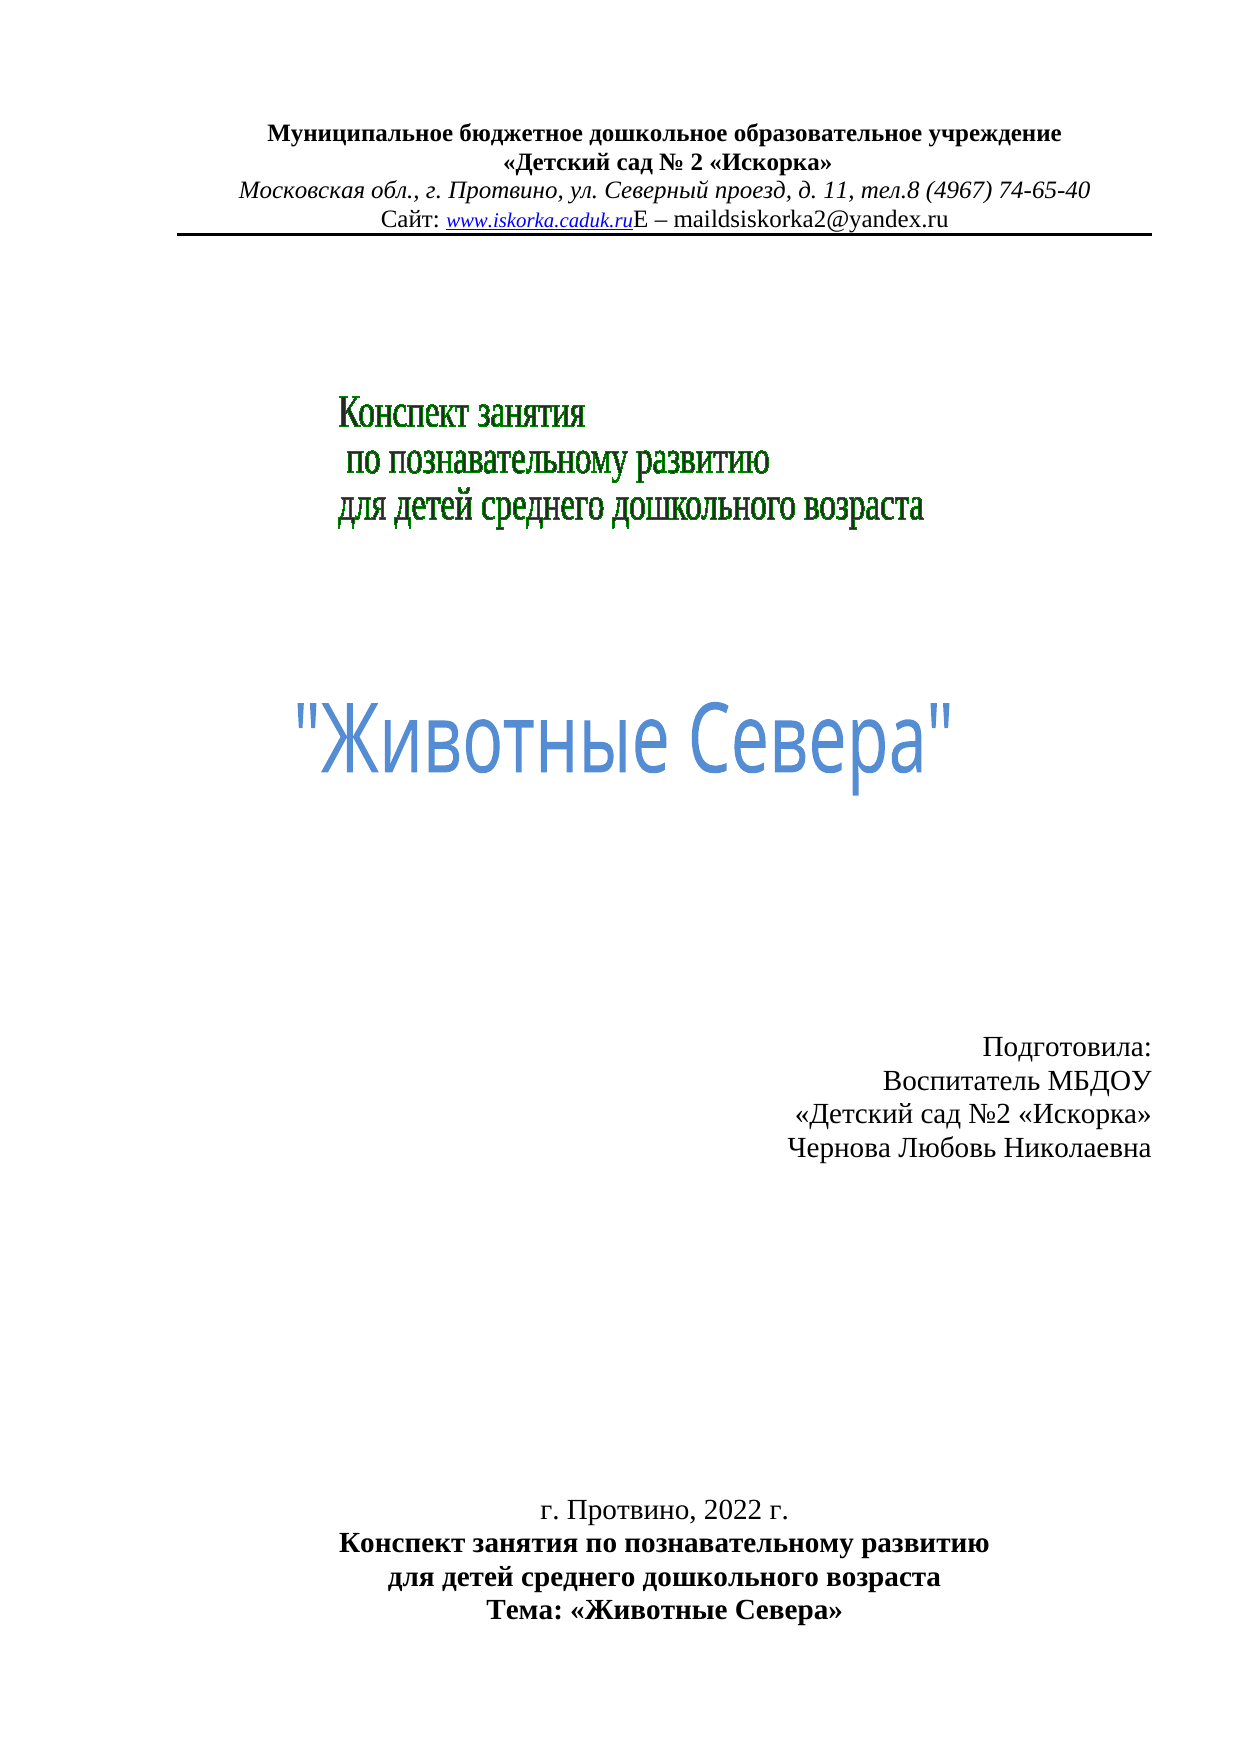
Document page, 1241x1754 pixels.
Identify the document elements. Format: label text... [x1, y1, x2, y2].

text Чернова Любовь Николаевна [177, 1130, 1152, 1163]
text г. Протвино, 2022 г. [177, 1492, 1152, 1525]
text «Детский сад №2 «Искорка» [177, 1096, 1152, 1130]
text Муниципальное бюджетное дошкольное образовательное учреждение [177, 118, 1152, 147]
text Тема: «Животные Севера» [177, 1592, 1152, 1626]
text Московская обл., г. Протвино, ул. Северный проезд, д. 11, тел.8 (4967) 74-65-40 [177, 176, 1152, 204]
text Воспитатель МБДОУ [177, 1063, 1152, 1096]
text Сайт: www.iskorka.caduk.ruE – maildsiskorka2@yandex.ru [177, 204, 1152, 233]
text Конспект занятия по познавательному развитию [177, 1525, 1152, 1559]
text Подготовила: [177, 1029, 1152, 1063]
text для детей среднего дошкольного возраста [177, 1559, 1152, 1592]
text «Детский сад № 2 «Искорка» [177, 147, 1152, 176]
